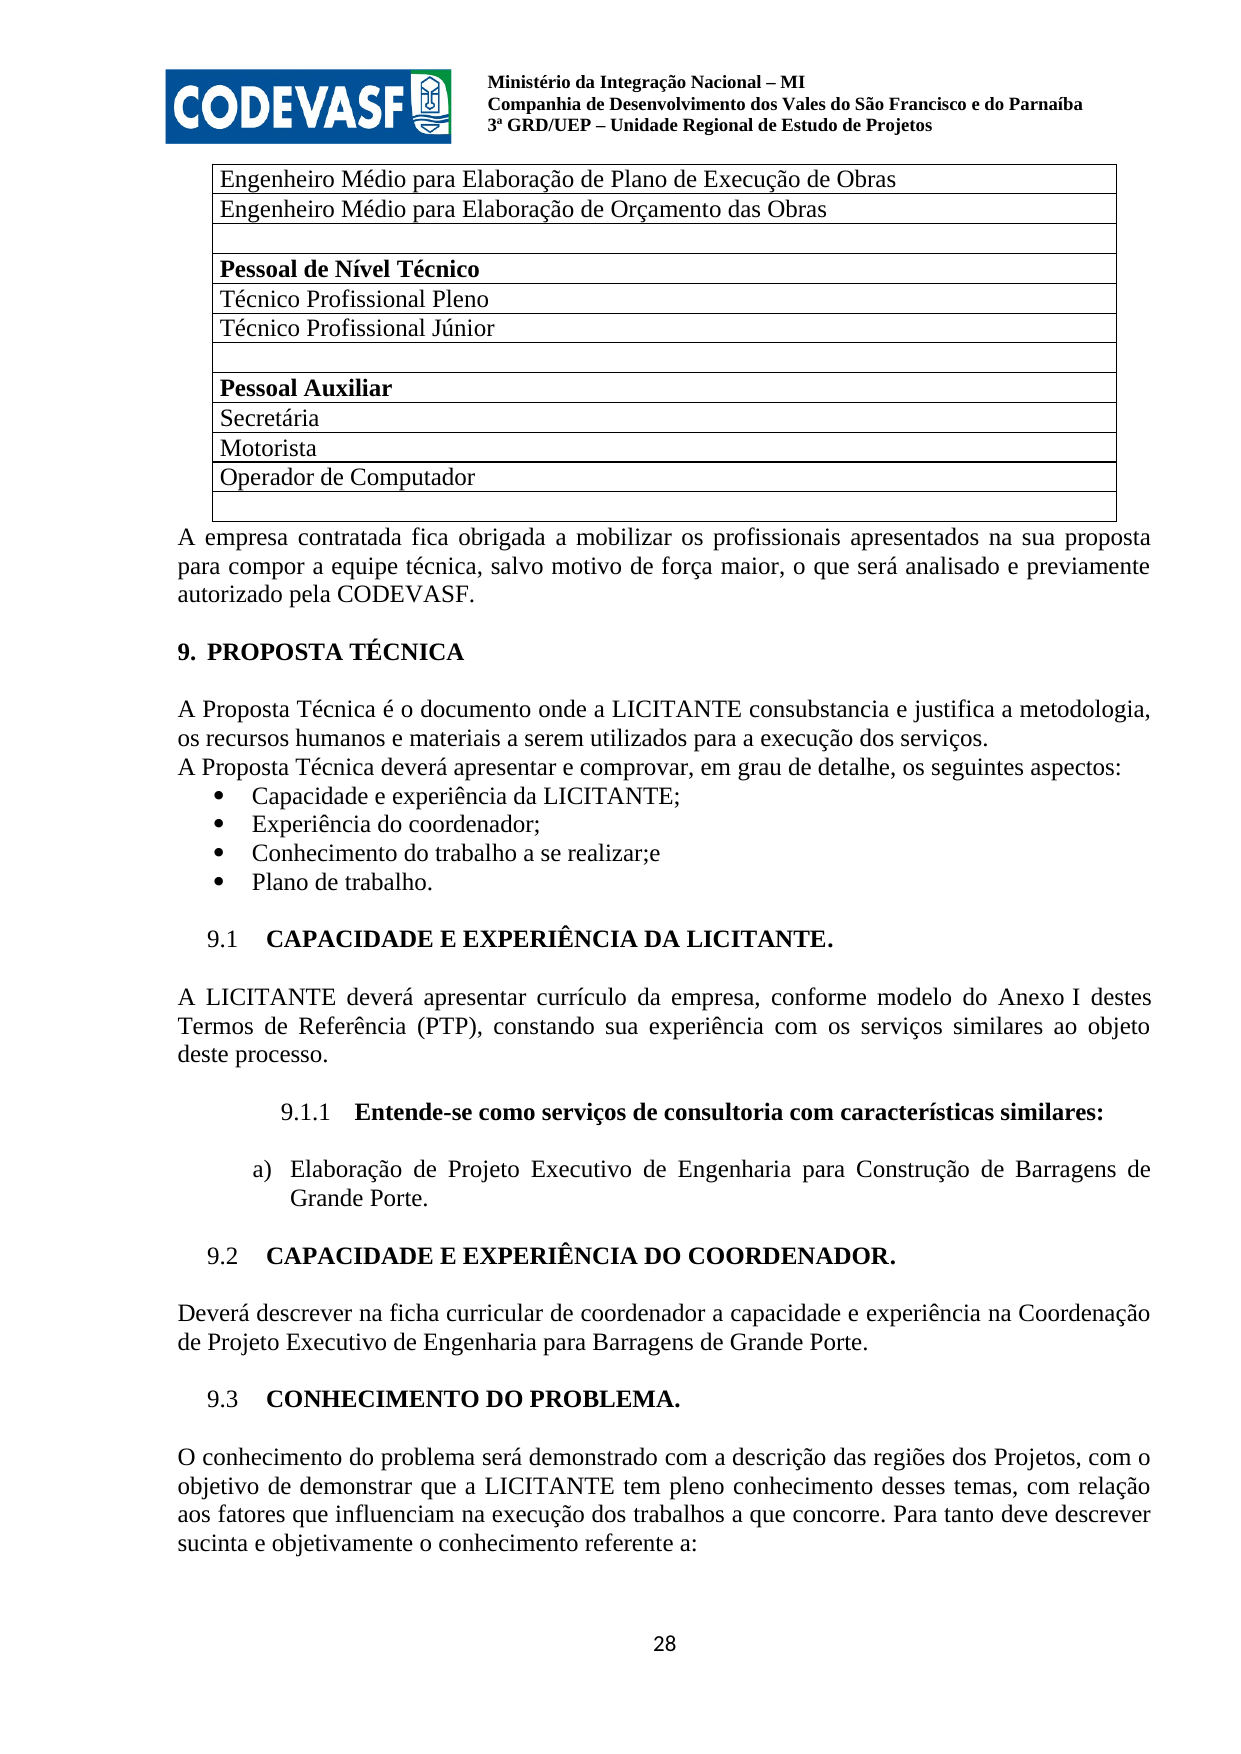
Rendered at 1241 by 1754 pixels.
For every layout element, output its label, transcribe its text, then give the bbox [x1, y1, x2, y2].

list CAPACIDADE E EXPERIÊNCIA DA LICITANTE. [207, 924, 1152, 953]
text O conhecimento do problema será demonstrado com a descrição das regiões dos Projetos, com o objetivo de demonstrar que a LICITANTE tem pleno conhecimento desses temas, com relação aos fatores que influenciam na execução dos trabalhos a que concorre. Para tanto deve descrever sucinta e objetivamente o conhecimento referente a: [177, 1442, 1152, 1557]
text A empresa contratada fica obrigada a mobilizar os profissionais apresentados na sua proposta para compor a equipe técnica, salvo motivo de força maior, o que será analisado e previamente autorizado pela CODEVASF. [177, 522, 1152, 608]
table_cell Secretária [213, 403, 1116, 432]
table_cell Técnico Profissional Pleno [213, 284, 1116, 312]
list Entende-se como serviços de consultoria com características similares: [281, 1097, 1152, 1126]
list CAPACIDADE E EXPERIÊNCIA DO COORDENADOR. [207, 1241, 1152, 1269]
text A LICITANTE deverá apresentar currículo da empresa, conforme modelo do Anexo I destes Termos de Referência (PTP), constando sua experiência com os serviços similares ao objeto deste processo. [177, 982, 1152, 1068]
text Deverá descrever na ficha curricular de coordenador a capacidade e experiência na Coordenação de Projeto Executivo de Engenharia para Barragens de Grande Porte. [177, 1298, 1152, 1356]
table_cell Motorista [213, 433, 1116, 461]
table_cell Engenheiro Médio para Elaboração de Plano de Execução de Obras [213, 165, 1116, 193]
table_cell Pessoal de Nível Técnico [213, 254, 1116, 283]
table_cell Técnico Profissional Júnior [213, 314, 1116, 342]
table_cell Operador de Computador [213, 463, 1116, 491]
table_cell [213, 343, 1116, 372]
text A Proposta Técnica deverá apresentar e comprovar, em grau de detalhe, os seguintes aspectos: [177, 752, 1152, 781]
list Capacidade e experiência da LICITANTE; [214, 781, 1152, 809]
table_cell Engenheiro Médio para Elaboração de Orçamento das Obras [213, 194, 1116, 223]
table_cell [213, 224, 1116, 253]
list Conhecimento do trabalho a se realizar;e [214, 838, 1152, 867]
subtitle PROPOSTA TÉCNICA [177, 637, 1152, 666]
list Experiência do coordenador; [214, 809, 1152, 838]
list Plano de trabalho. [214, 867, 1152, 896]
list CONHECIMENTO DO PROBLEMA. [207, 1384, 1152, 1413]
list Elaboração de Projeto Executivo de Engenharia para Construção de Barragens de Grande Porte. [252, 1154, 1152, 1212]
table_cell Pessoal Auxiliar [213, 373, 1116, 402]
table_cell [213, 492, 1116, 521]
picture [165, 69, 452, 144]
text A Proposta Técnica é o documento onde a LICITANTE consubstancia e justifica a metodologia, os recursos humanos e materiais a serem utilizados para a execução dos serviços. [177, 694, 1152, 752]
